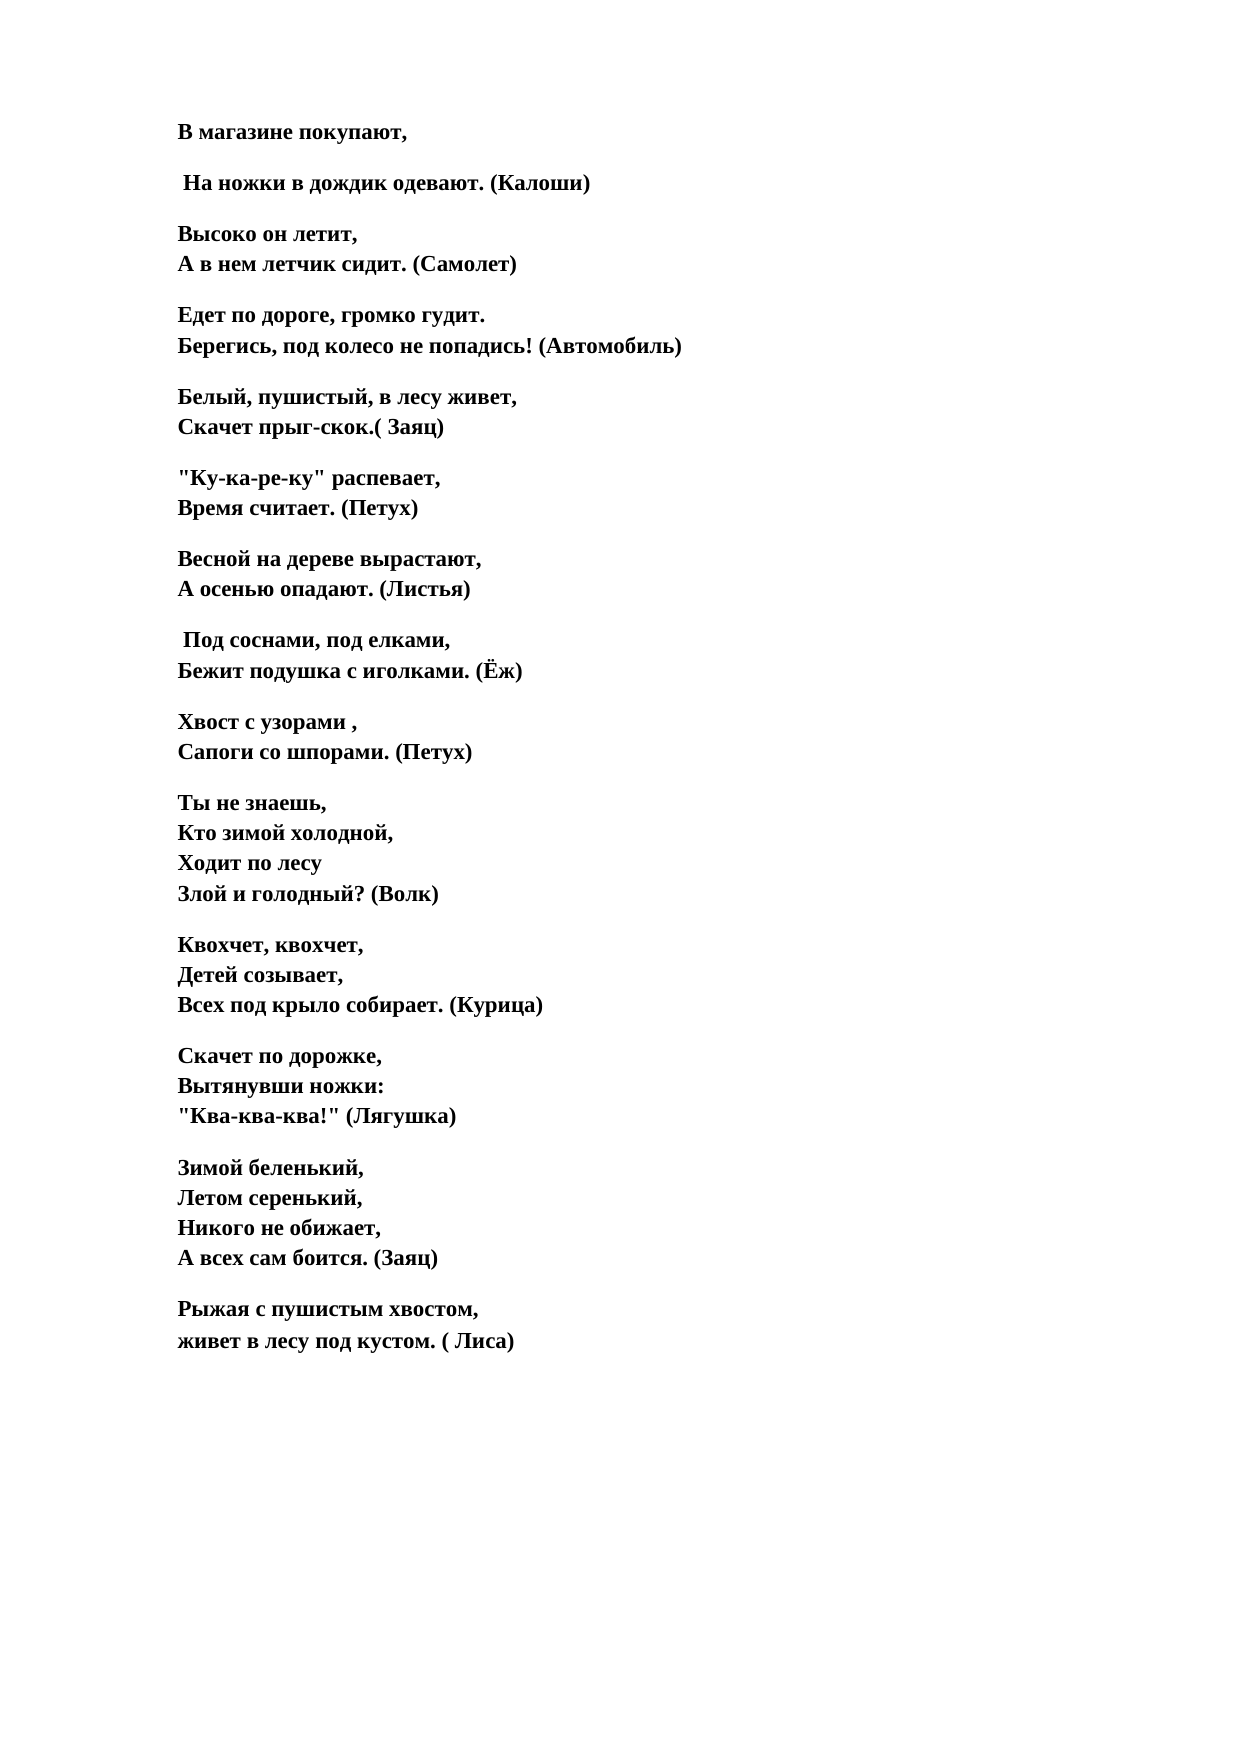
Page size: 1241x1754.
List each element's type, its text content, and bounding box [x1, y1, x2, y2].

text Скачет по дорожке, Вытянувши ножки: "Ква-ква-ква!" (Лягушка) [177, 1042, 1152, 1129]
text Белый, пушистый, в лесу живет, Скачет прыг-скок.( Заяц) [177, 383, 1152, 439]
text "Ку-ка-ре-ку" распевает, Время считает. (Петух) [177, 464, 1152, 521]
text Квохчет, квохчет, Детей созывает, Всех под крыло собирает. (Курица) [177, 931, 1152, 1017]
text Зимой беленький, Летом серенький, Никого не обижает, А всех сам боится. (Заяц) [177, 1153, 1152, 1271]
text Высоко он летит, А в нем летчик сидит. (Самолет) [177, 220, 1152, 277]
text Едет по дороге, громко гудит. Берегись, под колесо не попадись! (Автомобиль) [177, 301, 1152, 358]
text На ножки в дождик одевают. (Калоши) [177, 169, 1152, 196]
text Под соснами, под елками, Бежит подушка с иголками. (Ёж) [177, 626, 1152, 683]
text Весной на дереве вырастают, А осенью опадают. (Листья) [177, 545, 1152, 602]
text Рыжая с пушистым хвостом, живет в лесу под кустом. ( Лиса) [177, 1295, 1152, 1354]
text Хвост с узорами , Сапоги со шпорами. (Петух) [177, 708, 1152, 764]
text Ты не знаешь, Кто зимой холодной, Ходит по лесу Злой и голодный? (Волк) [177, 789, 1152, 906]
text В магазине покупают, [177, 118, 1152, 144]
